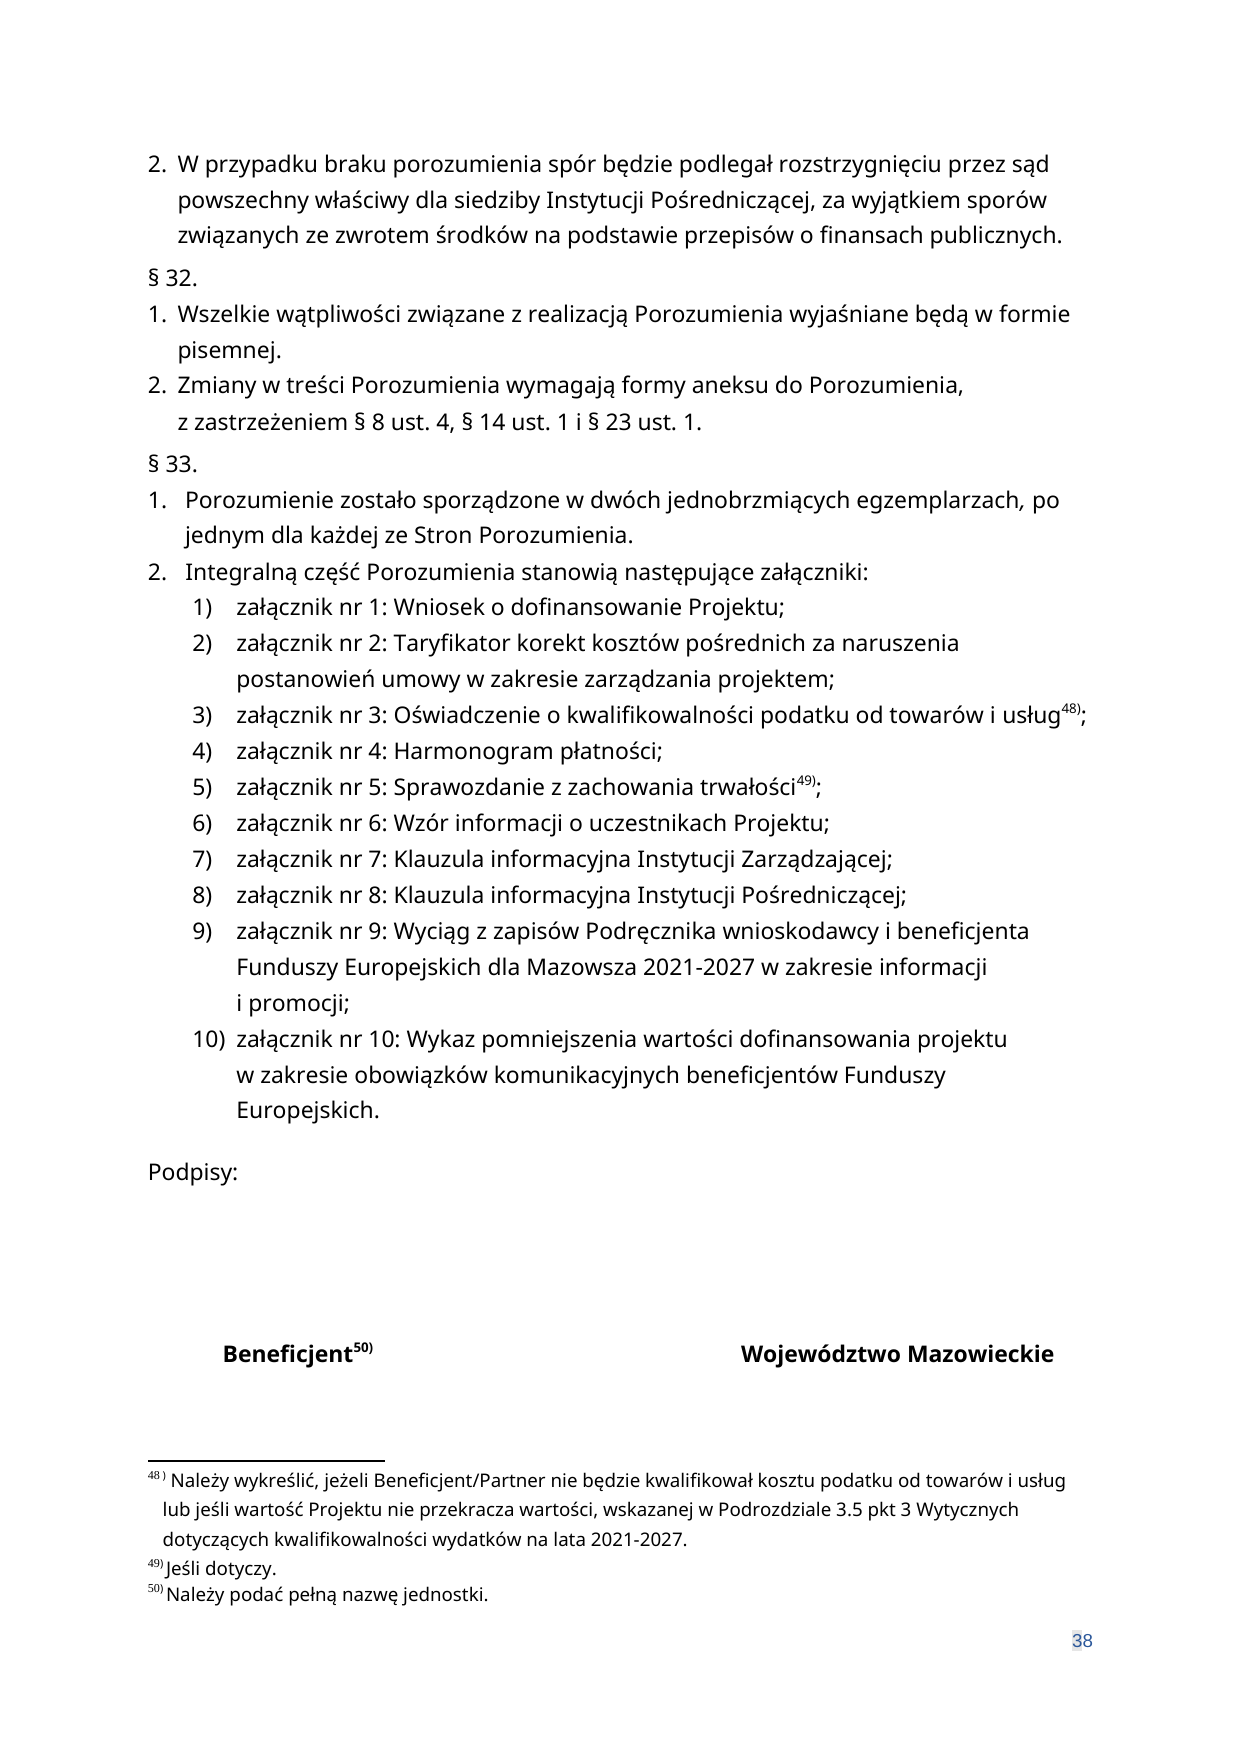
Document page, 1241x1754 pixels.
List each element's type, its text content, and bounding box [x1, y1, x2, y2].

list Zmiany w treści Porozumienia wymagają formy aneksu do Porozumienia, z zastrzeżeniem § 8 ust. 4, § 14 ust. 1 i § 23 ust. 1. [148, 369, 1093, 437]
list W przypadku braku porozumienia spór będzie podlegał rozstrzygnięciu przez sąd powszechny właściwy dla siedziby Instytucji Pośredniczącej, za wyjątkiem sporów związanych ze zwrotem środków na podstawie przepisów o finansach publicznych. [148, 148, 1093, 251]
list załącznik nr 7: Klauzula informacyjna Instytucji Zarządzającej; [192, 843, 1093, 874]
list załącznik nr 8: Klauzula informacyjna Instytucji Pośredniczącej; [192, 879, 1093, 910]
list załącznik nr 1: Wniosek o dofinansowanie Projektu; [192, 591, 1093, 623]
subtitle § 33. [148, 448, 1093, 479]
list załącznik nr 9: Wyciąg z zapisów Podręcznika wnioskodawcy i beneficjenta Funduszy Europejskich dla Mazowsza 2021-2027 w zakresie informacji i promocji; [192, 915, 1093, 1018]
list załącznik nr 3: Oświadczenie o kwalifikowalności podatku od towarów i usług); [192, 699, 1093, 730]
list załącznik nr 10: Wykaz pomniejszenia wartości dofinansowania projektu w zakresie obowiązków komunikacyjnych beneficjentów Funduszy Europejskich. [192, 1023, 1093, 1126]
list załącznik nr 4: Harmonogram płatności; [192, 735, 1093, 766]
list Wszelkie wątpliwości związane z realizacją Porozumienia wyjaśniane będą w formie pisemnej. [148, 298, 1093, 365]
text Podpisy: [148, 1155, 1093, 1187]
list załącznik nr 6: Wzór informacji o uczestnikach Projektu; [192, 807, 1093, 838]
subtitle § 32. [148, 262, 1093, 293]
text Beneficjent) Województwo Mazowieckie [148, 1338, 1093, 1369]
list załącznik nr 5: Sprawozdanie z zachowania trwałości); [192, 771, 1093, 802]
list załącznik nr 2: Taryfikator korekt kosztów pośrednich za naruszenia postanowień umowy w zakresie zarządzania projektem; [192, 627, 1093, 694]
list Porozumienie zostało sporządzone w dwóch jednobrzmiących egzemplarzach, po jednym dla każdej ze Stron Porozumienia. [148, 483, 1093, 551]
list Integralną część Porozumienia stanowią następujące załączniki: [148, 555, 1093, 587]
